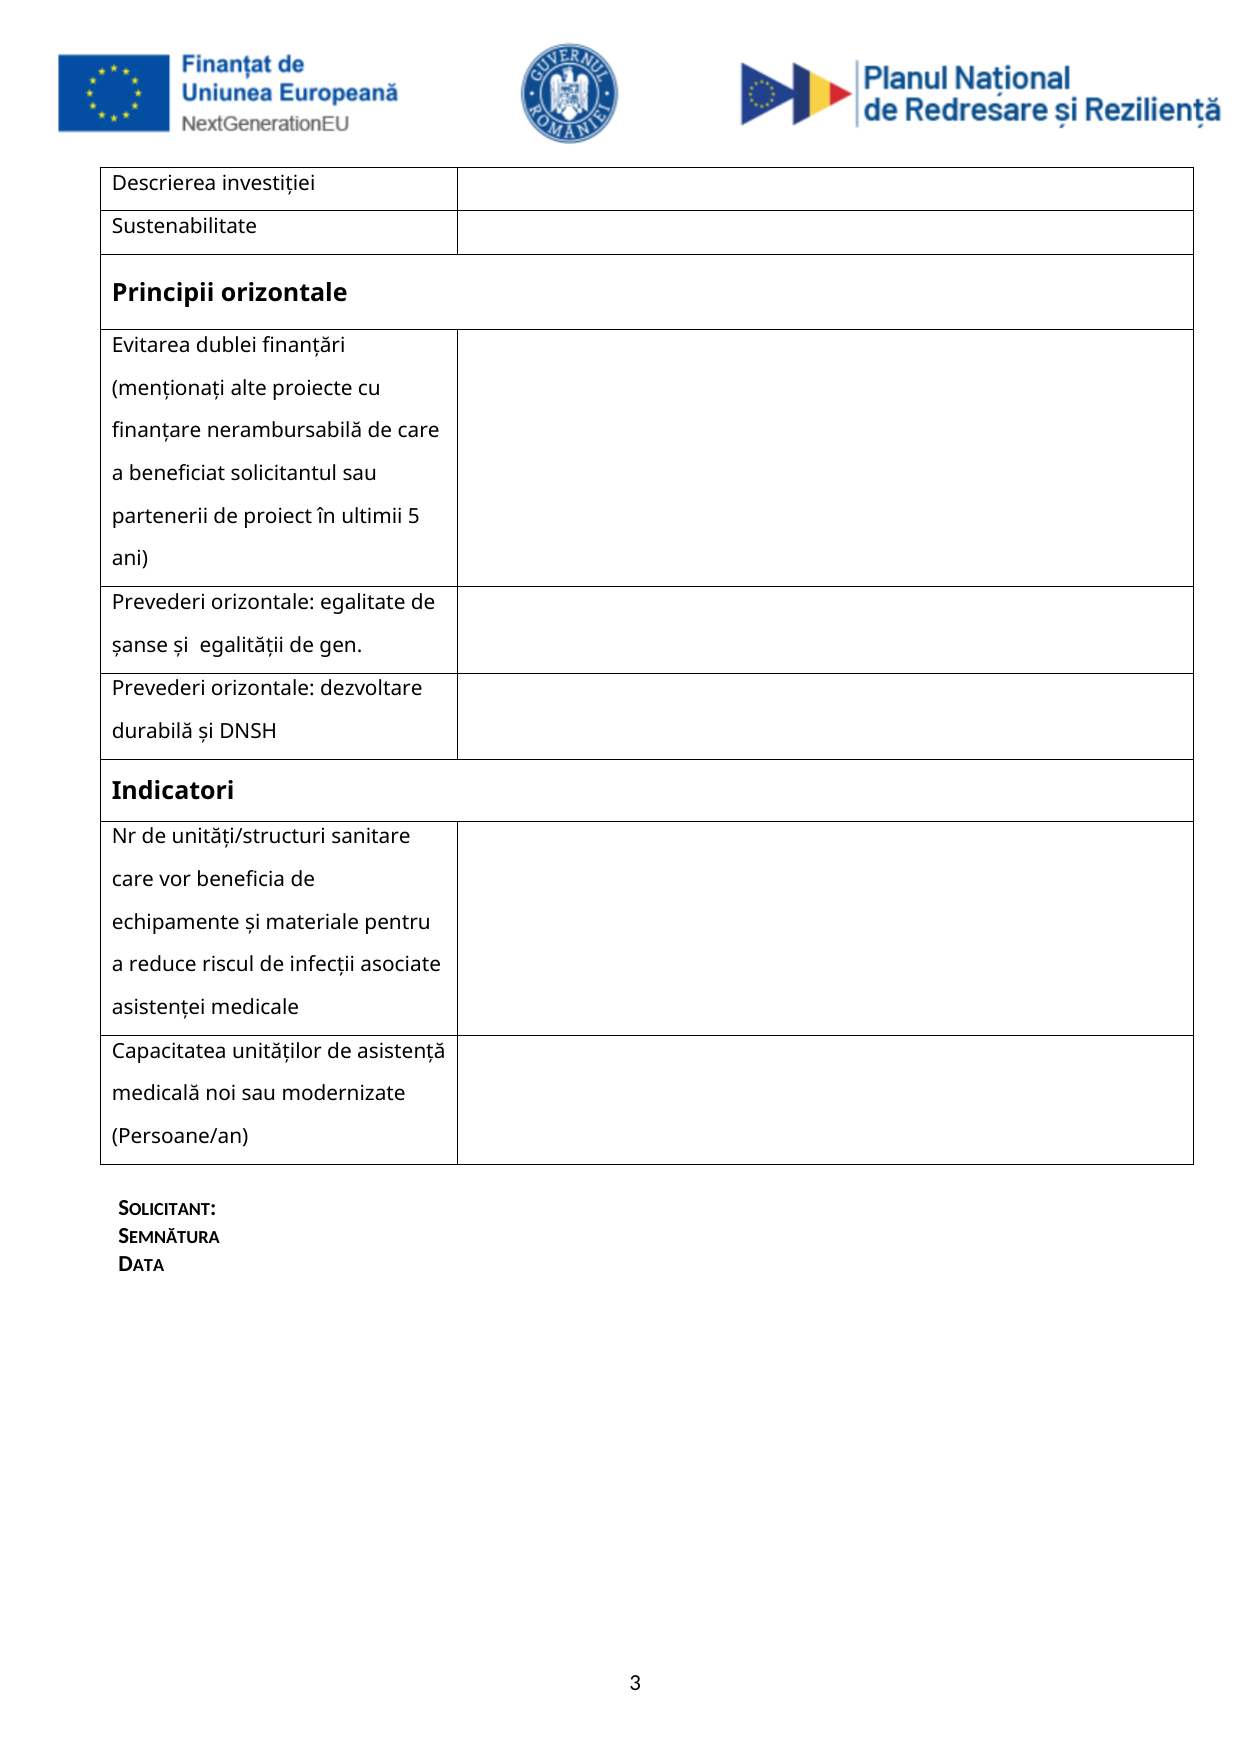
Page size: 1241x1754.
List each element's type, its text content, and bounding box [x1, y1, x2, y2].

text Data [118, 1249, 1152, 1277]
picture [0, 22, 1228, 167]
text Semnătura [118, 1221, 1152, 1249]
table_cell [458, 587, 1193, 672]
table_cell Descrierea investiției [101, 168, 457, 210]
table_cell [458, 168, 1193, 210]
table_cell Nr de unități/structuri sanitare care vor beneficia de echipamente și materiale pentru a reduce riscul de infecții asociate asistenței medicale [101, 822, 457, 1035]
table_cell Sustenabilitate [101, 211, 457, 254]
text Solicitant: [118, 1193, 1152, 1221]
table_cell Capacitatea unităților de asistență medicală noi sau modernizate (Persoane/an) [101, 1036, 457, 1164]
table_cell [458, 330, 1193, 586]
table_cell Indicatori [101, 760, 1193, 821]
table_cell Prevederi orizontale: egalitate de șanse și egalității de gen. [101, 587, 457, 672]
table_cell [458, 211, 1193, 254]
table_cell Prevederi orizontale: dezvoltare durabilă și DNSH [101, 674, 457, 759]
table_cell [458, 674, 1193, 759]
table_cell [458, 1036, 1193, 1164]
table_cell [458, 822, 1193, 1035]
table_cell Principii orizontale [101, 255, 1193, 329]
table_cell Evitarea dublei finanțări (menționați alte proiecte cu finanțare nerambursabilă de care a beneficiat solicitantul sau partenerii de proiect în ultimii 5 ani) [101, 330, 457, 586]
